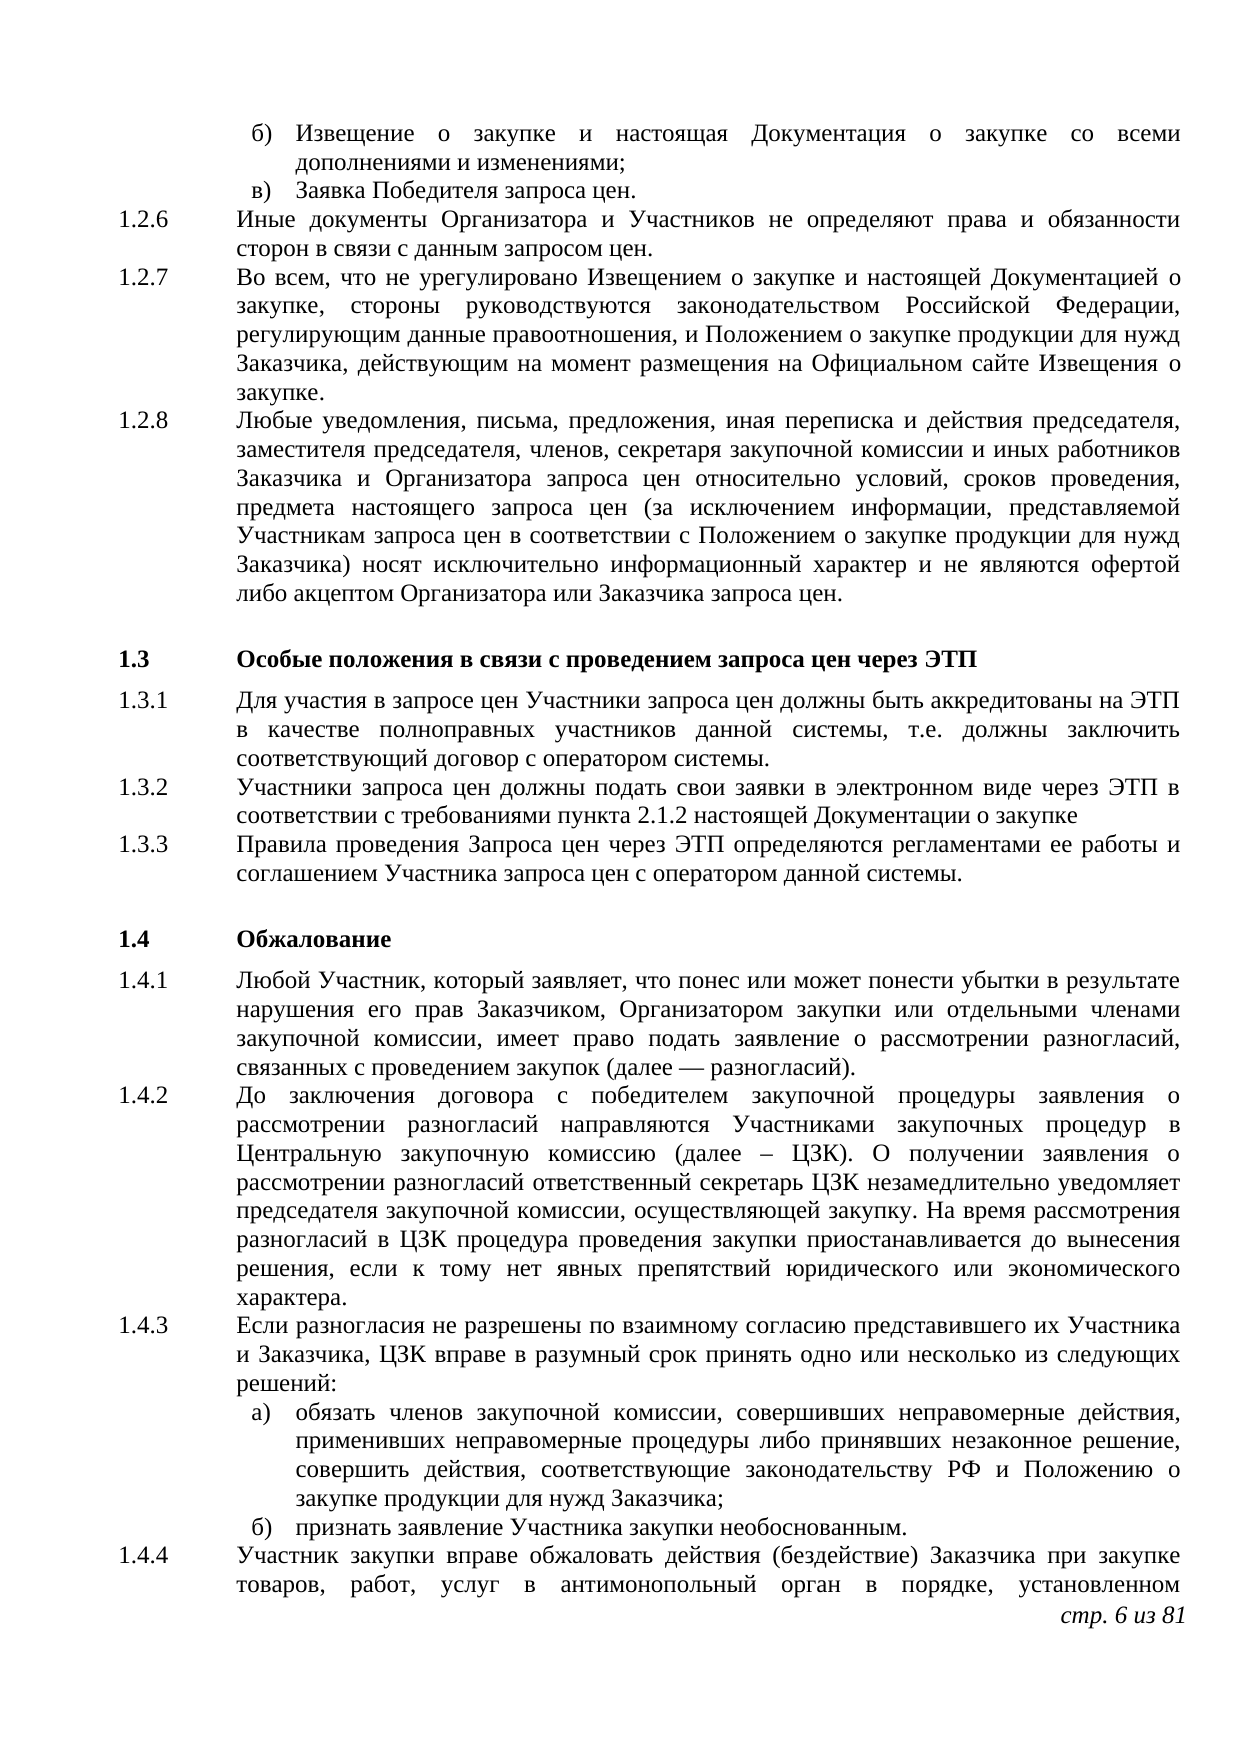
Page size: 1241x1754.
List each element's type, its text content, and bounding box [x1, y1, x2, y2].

list Участники запроса цен должны подать свои заявки в электронном виде через ЭТП в соответствии с требованиями пункта 2.1.2 настоящей Документации о закупке [118, 772, 1181, 829]
list Извещение о закупке и настоящая Документация о закупке со всеми дополнениями и изменениями; [251, 118, 1181, 176]
list Для участия в запросе цен Участники запроса цен должны быть аккредитованы на ЭТП в качестве полноправных участников данной системы, т.е. должны заключить соответствующий договор с оператором системы. [118, 686, 1181, 772]
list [118, 1541, 1181, 1598]
list Любые уведомления, письма, предложения, иная переписка и действия председателя, заместителя председателя, членов, секретаря закупочной комиссии и иных работников Заказчика и Организатора запроса цен относительно условий, сроков проведения, предмета настоящего запроса цен (за исключением информации, представляемой Участникам запроса цен в соответствии с Положением о закупке продукции для нужд Заказчика) носят исключительно информационный характер и не являются офертой либо акцептом Организатора или Заказчика запроса цен. [118, 406, 1181, 607]
list До заключения договора с победителем закупочной процедуры заявления о рассмотрении разногласий направляются Участниками закупочных процедур в Центральную закупочную комиссию (далее – ЦЗК). О получении заявления о рассмотрении разногласий ответственный секретарь ЦЗК незамедлительно уведомляет председателя закупочной комиссии, осуществляющей закупку. На время рассмотрения разногласий в ЦЗК процедура проведения закупки приостанавливается до вынесения решения, если к тому нет явных препятствий юридического или экономического характера. [118, 1081, 1181, 1311]
list Иные документы Организатора и Участников не определяют права и обязанности сторон в связи с данным запросом цен. [118, 204, 1181, 262]
list Если разногласия не разрешены по взаимному согласию представившего их Участника и Заказчика, ЦЗК вправе в разумный срок принять одно или несколько из следующих решений: [118, 1311, 1181, 1397]
list признать заявление Участника закупки необоснованным. [251, 1512, 1181, 1541]
list обязать членов закупочной комиссии, совершивших неправомерные действия, применивших неправомерные процедуры либо принявших незаконное решение, совершить действия, соответствующие законодательству РФ и Положению о закупке продукции для нужд Заказчика; [251, 1397, 1181, 1512]
list Во всем, что не урегулировано Извещением о закупке и настоящей Документацией о закупке, стороны руководствуются законодательством Российской Федерации, регулирующим данные правоотношения, и Положением о закупке продукции для нужд Заказчика, действующим на момент размещения на Официальном сайте Извещения о закупке. [118, 262, 1181, 406]
list Правила проведения Запроса цен через ЭТП определяются регламентами ее работы и соглашением Участника запроса цен с оператором данной системы. [118, 829, 1181, 887]
list Любой Участник, который заявляет, что понес или может понести убытки в результате нарушения его прав Заказчиком, Организатором закупки или отдельными членами закупочной комиссии, имеет право подать заявление о рассмотрении разногласий, связанных с проведением закупок (далее — разногласий). [118, 966, 1181, 1081]
subtitle Обжалование [118, 924, 1181, 953]
list Заявка Победителя запроса цен. [251, 176, 1181, 204]
subtitle Особые положения в связи с проведением запроса цен через ЭТП [118, 644, 1181, 673]
